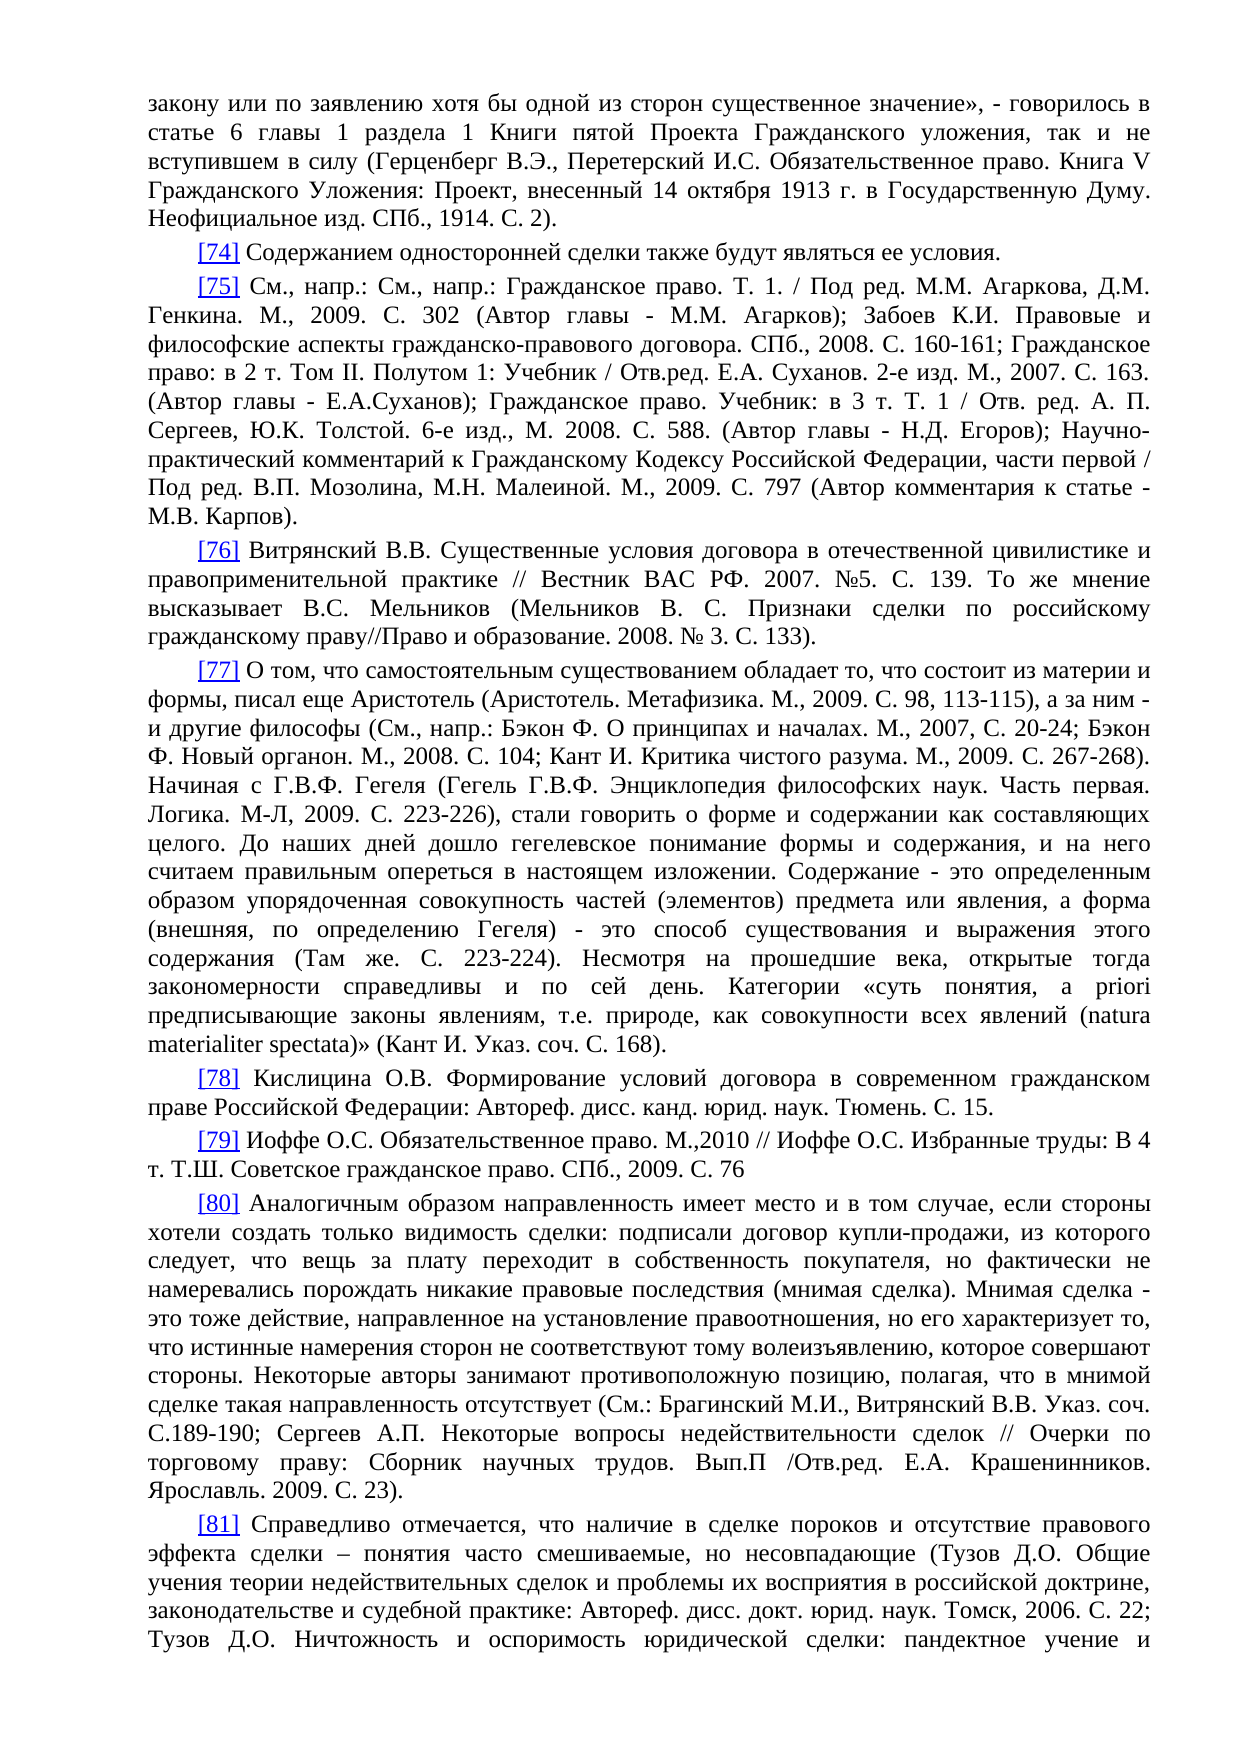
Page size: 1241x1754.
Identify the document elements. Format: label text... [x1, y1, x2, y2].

text [75] См., напр.: См., напр.: Гражданское право. Т. 1. / Под ред. М.М. Агаркова, Д.М. Генкина. М., 2009. С. 302 (Автор главы - М.М. Агарков); Забоев К.И. Правовые и философские аспекты гражданско-правового договора. СПб., 2008. С. 160-161; Гражданское право: в 2 т. Том II. Полутом 1: Учебник / Отв.ред. Е.А. Суханов. 2-е изд. M., 2007. С. 163. (Автор главы - Е.А.Суханов); Гражданское право. Учебник: в 3 т. Т. 1 / Отв. ред. А. П. Сергеев, Ю.К. Толстой. 6-е изд., M. 2008. С. 588. (Автор главы - Н.Д. Егоров); Научно-практический комментарий к Гражданскому Кодексу Российской Федерации, части первой / Под ред. В.П. Мозолина, M.H. Малеиной. M., 2009. С. 797 (Автор комментария к статье - M.B. Карпов). [148, 271, 1152, 530]
text [77] О том, что самостоятельным существованием обладает то, что состоит из материи и формы, писал еще Аристотель (Аристотель. Метафизика. M., 2009. С. 98, 113-115), а за ним - и другие философы (См., напр.: Бэкон Ф. О принципах и началах. М., 2007, С. 20-24; Бэкон Ф. Новый органон. М., 2008. С. 104; Кант И. Критика чистого разума. М., 2009. С. 267-268). Начиная с Г.В.Ф. Гегеля (Гегель Г.В.Ф. Энциклопедия философских наук. Часть первая. Логика. М-Л, 2009. С. 223-226), стали говорить о форме и содержании как составляющих целого. До наших дней дошло гегелевское понимание формы и содержания, и на него считаем правильным опереться в настоящем изложении. Содержание - это определенным образом упорядоченная совокупность частей (элементов) предмета или явления, а форма (внешняя, по определению Гегеля) - это способ существования и выражения этого содержания (Там же. С. 223-224). Несмотря на прошедшие века, открытые тогда закономерности справедливы и по сей день. Категории «суть понятия, a priori предписывающие законы явлениям, т.е. природе, как совокупности всех явлений (natura materialiter spectata)» (Кант И. Указ. соч. С. 168). [148, 655, 1152, 1058]
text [148, 88, 1152, 232]
text [80] Аналогичным образом направленность имеет место и в том случае, если стороны хотели создать только видимость сделки: подписали договор купли-продажи, из которого следует, что вещь за плату переходит в собственность покупателя, но фактически не намеревались порождать никакие правовые последствия (мнимая сделка). Мнимая сделка - это тоже действие, направленное на установление правоотношения, но его характеризует то, что истинные намерения сторон не соответствуют тому волеизъявлению, которое совершают стороны. Некоторые авторы занимают противоположную позицию, полагая, что в мнимой сделке такая направленность отсутствует (См.: Брагинский М.И., Витрянский В.В. Указ. соч. С.189-190; Сергеев А.П. Некоторые вопросы недействительности сделок // Очерки по торговому праву: Сборник научных трудов. Вып.П /Отв.ред. Е.А. Крашенинников. Ярославль. 2009. С. 23). [148, 1188, 1152, 1504]
text [78] Кислицина О.В. Формирование условий договора в современном гражданском праве Российской Федерации: Автореф. дисс. канд. юрид. наук. Тюмень. С. 15. [148, 1063, 1152, 1120]
text [76] Витрянский В.В. Существенные условия договора в отечественной цивилистике и правоприменительной практике // Вестник ВАС РФ. 2007. №5. С. 139. То же мнение высказывает B.C. Мельников (Мельников В. С. Признаки сделки по российскому гражданскому праву//Право и образование. 2008. № 3. С. 133). [148, 535, 1152, 650]
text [148, 1509, 1152, 1653]
text [74] Содержанием односторонней сделки также будут являться ее условия. [148, 237, 1152, 266]
text [79] Иоффе О.С. Обязательственное право. М.,2010 // Иоффе О.С. Избранные труды: В 4 т. Т.Ш. Советское гражданское право. СПб., 2009. С. 76 [148, 1125, 1152, 1183]
